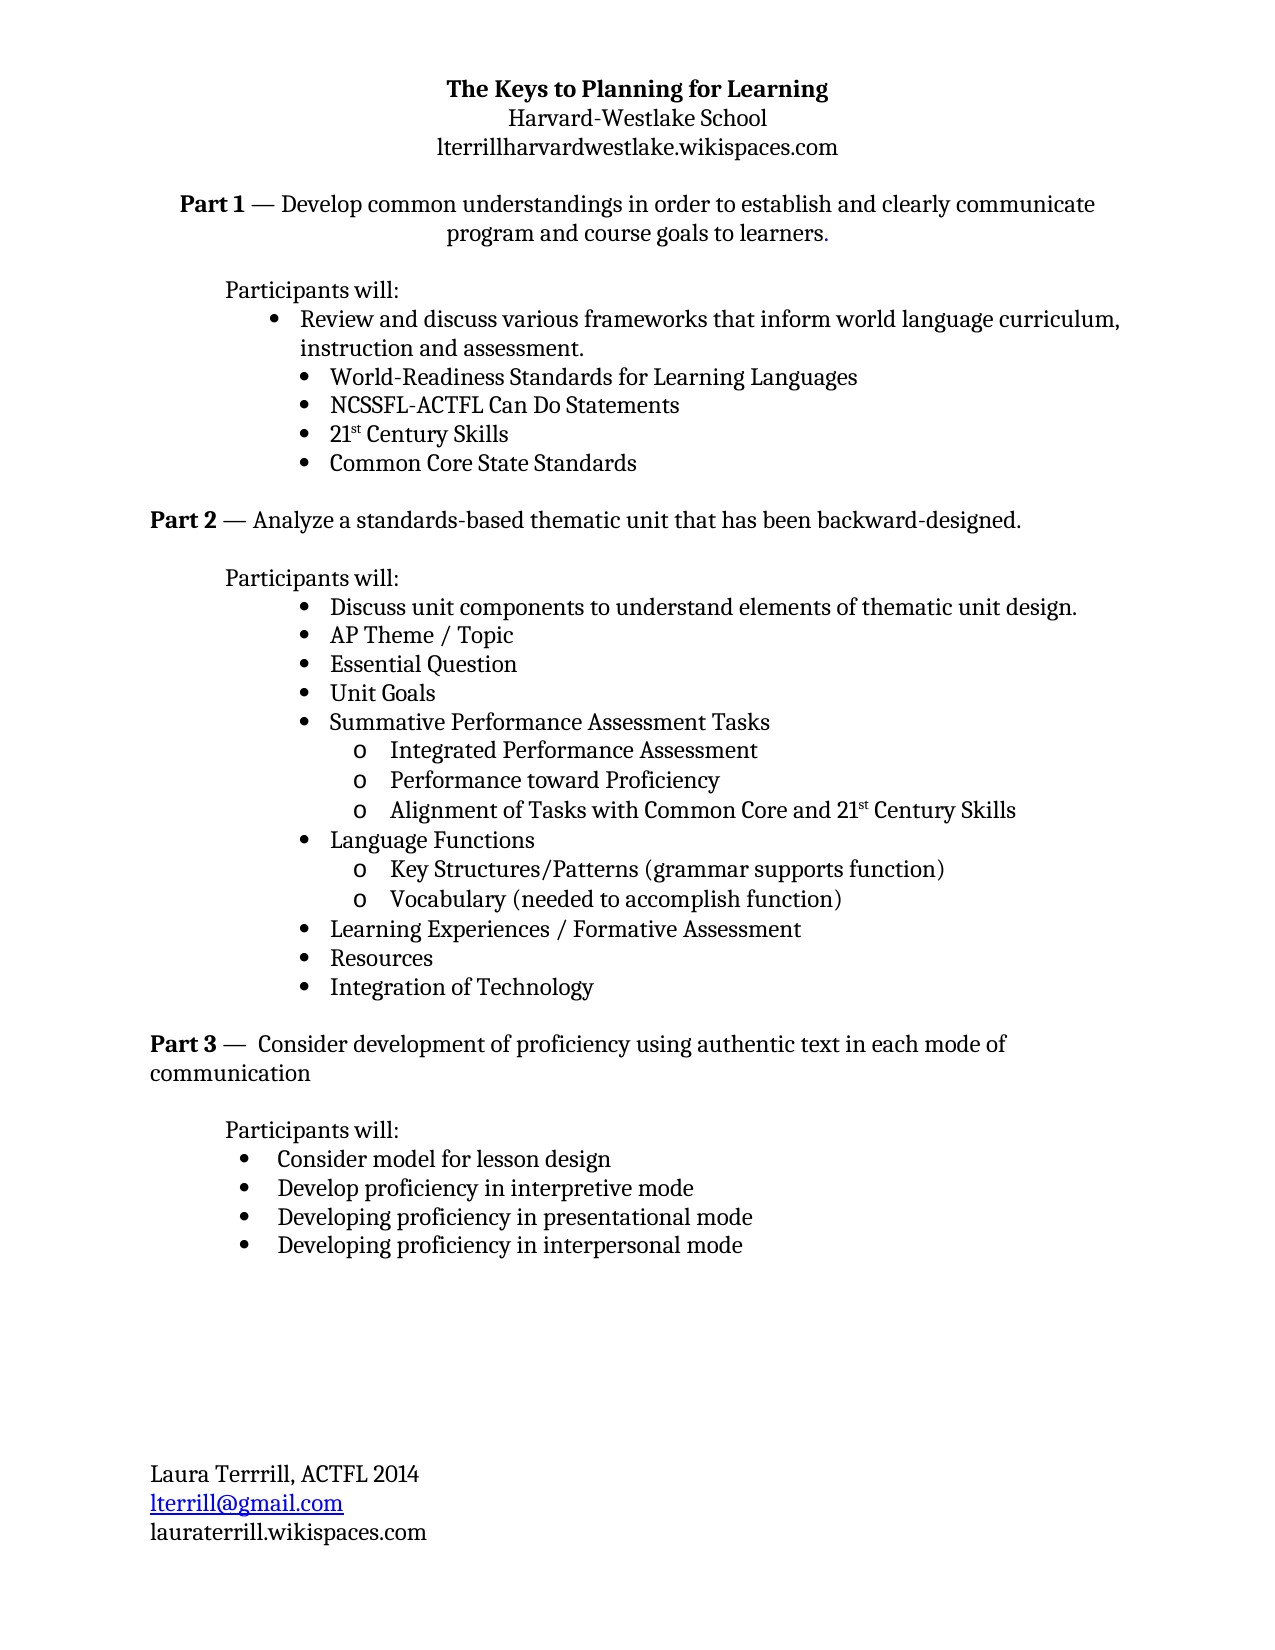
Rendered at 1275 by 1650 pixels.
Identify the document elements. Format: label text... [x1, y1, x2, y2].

list Essential Question [300, 650, 1125, 679]
list Develop proficiency in interpretive mode [240, 1174, 1125, 1202]
list 21st Century Skills [300, 420, 1125, 449]
list Resources [300, 944, 1125, 972]
list Language Functions [300, 826, 1125, 855]
list Alignment of Tasks with Common Core and 21st Century Skills [352, 796, 1125, 826]
text Part 3 — Consider development of proficiency using authentic text in each mode of communication [150, 1030, 1125, 1087]
list Developing proficiency in presentational mode [240, 1202, 1125, 1231]
list Integration of Technology [300, 972, 1125, 1001]
list Consider model for lesson design [240, 1145, 1125, 1174]
text Part 1 — Develop common understandings in order to establish and clearly communicate program and course goals to learners. [150, 190, 1125, 247]
list AP Theme / Topic [300, 621, 1125, 650]
list NCSSFL-ACTFL Can Do Statements [300, 391, 1125, 420]
list Integrated Performance Assessment [352, 736, 1125, 766]
list Summative Performance Assessment Tasks [300, 707, 1125, 736]
list Common Core State Standards [300, 449, 1125, 477]
list Learning Experiences / Formative Assessment [300, 915, 1125, 944]
list Vocabulary (needed to accomplish function) [352, 885, 1125, 915]
list Discuss unit components to understand elements of thematic unit design. [300, 592, 1125, 621]
text Participants will: [225, 276, 1125, 305]
list World-Readiness Standards for Learning Languages [300, 362, 1125, 391]
list Key Structures/Patterns (grammar supports function) [352, 855, 1125, 885]
text Participants will: [225, 1116, 1125, 1145]
list Developing proficiency in interpersonal mode [240, 1231, 1125, 1260]
list Review and discuss various frameworks that inform world language curriculum, instruction and assessment. [270, 305, 1125, 362]
text Part 2 — Analyze a standards-based thematic unit that has been backward-designed. [150, 506, 1125, 535]
list Unit Goals [300, 679, 1125, 707]
list Performance toward Proficiency [352, 766, 1125, 796]
text Participants will: [225, 564, 1125, 592]
